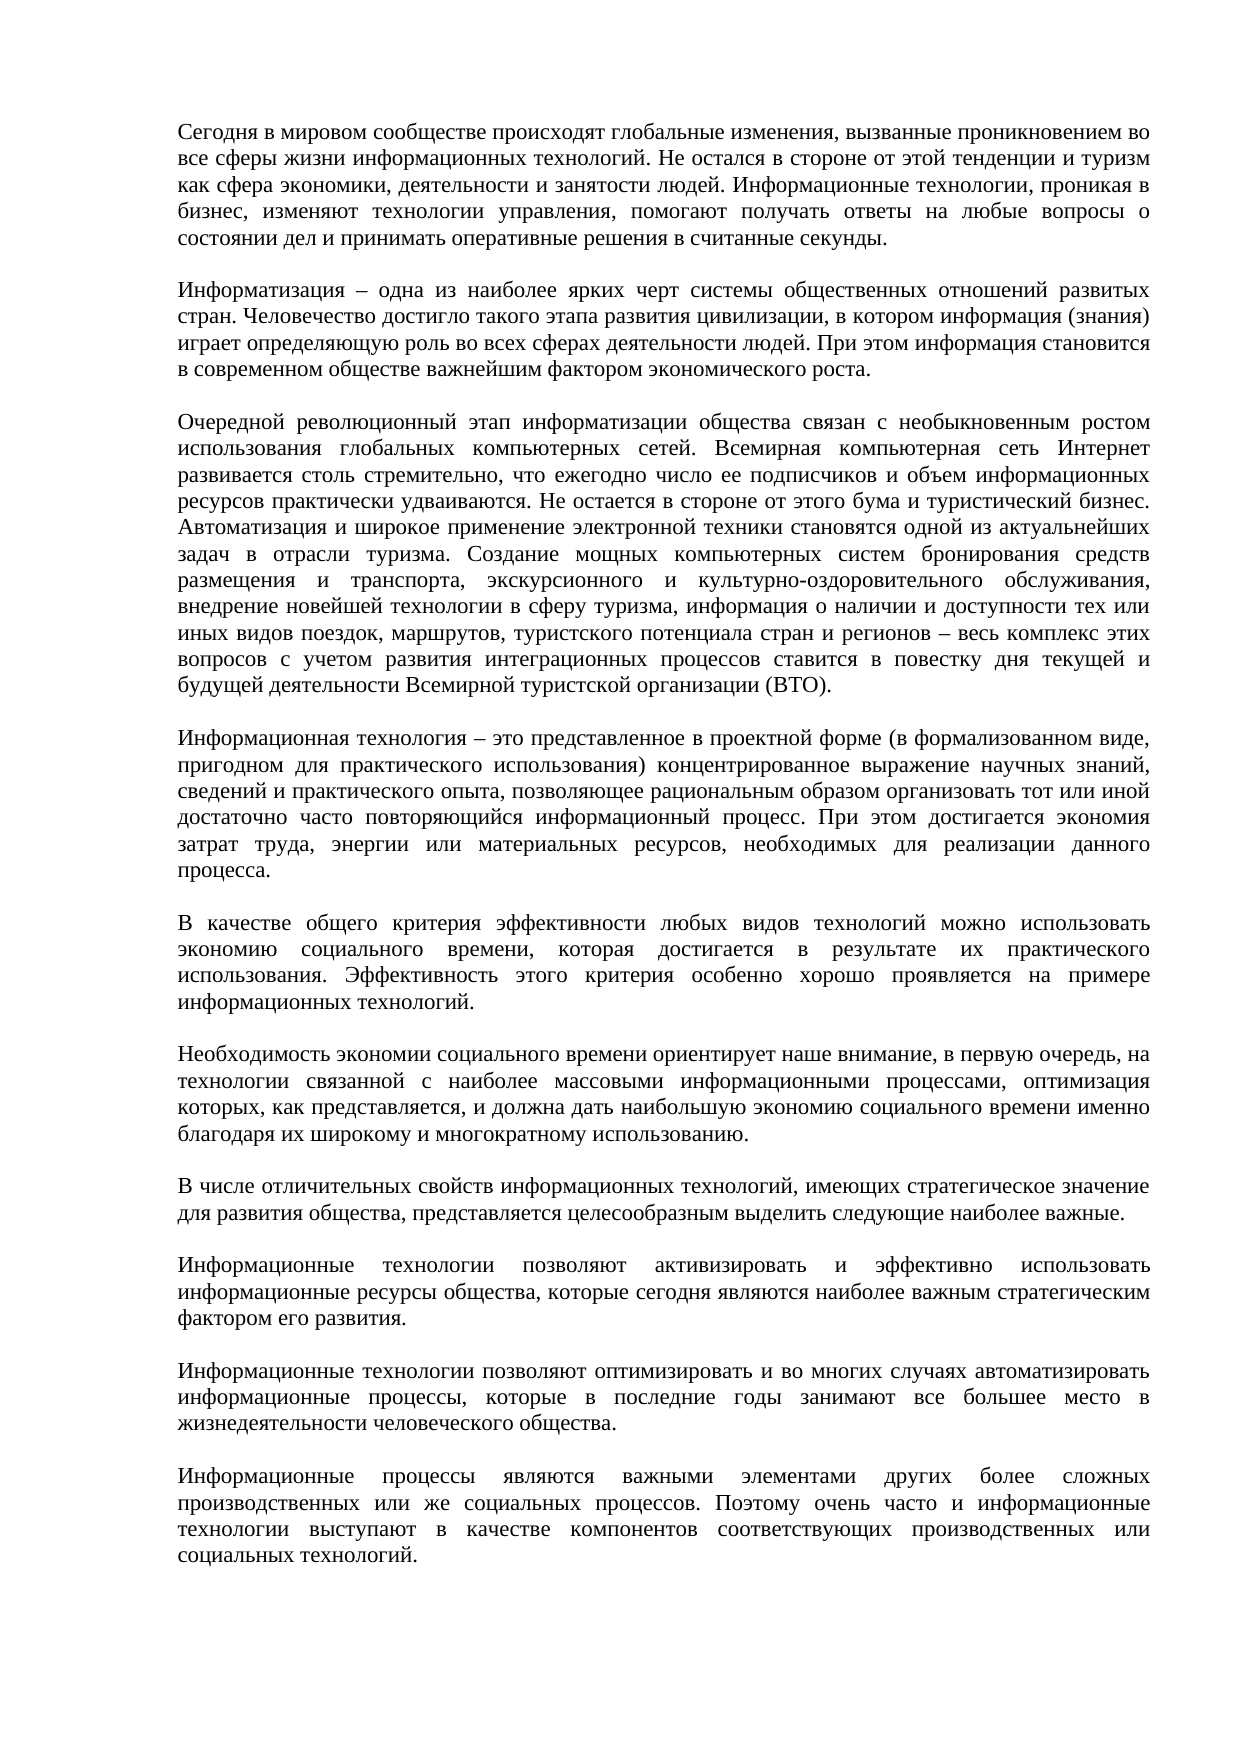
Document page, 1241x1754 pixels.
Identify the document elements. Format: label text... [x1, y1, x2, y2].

text В числе отличительных свойств информационных технологий, имеющих стратегическое значение для развития общества, представляется целесообразным выделить следующие наиболее важные. [177, 1172, 1152, 1225]
text В качестве общего критерия эффективности любых видов технологий можно использовать экономию социального времени, которая достигается в результате их практического использования. Эффективность этого критерия особенно хорошо проявляется на примере информационных технологий. [177, 909, 1152, 1014]
text Информационные технологии позволяют оптимизировать и во многих случаях автоматизировать информационные процессы, которые в последние годы занимают все большее место в жизнедеятельности человеческого общества. [177, 1357, 1152, 1436]
text Информатизация – одна из наиболее ярких черт системы общественных отношений развитых стран. Человечество достигло такого этапа развития цивилизации, в котором информация (знания) играет определяющую роль во всех сферах деятельности людей. При этом информация становится в современном обществе важнейшим фактором экономического роста. [177, 276, 1152, 382]
text Сегодня в мировом сообществе происходят глобальные изменения, вызванные проникновением во все сферы жизни информационных технологий. Не остался в стороне от этой тенденции и туризм как сфера экономики, деятельности и занятости людей. Информационные технологии, проникая в бизнес, изменяют технологии управления, помогают получать ответы на любые вопросы о состоянии дел и принимать оперативные решения в считанные секунды. [177, 118, 1152, 250]
text Информационные процессы являются важными элементами других более сложных производственных или же социальных процессов. Поэтому очень часто и информационные технологии выступают в качестве компонентов соответствующих производственных или социальных технологий. [177, 1462, 1152, 1568]
text Информационные технологии позволяют активизировать и эффективно использовать информационные ресурсы общества, которые сегодня являются наиболее важным стратегическим фактором его развития. [177, 1251, 1152, 1330]
text Необходимость экономии социального времени ориентирует наше внимание, в первую очередь, на технологии связанной с наиболее массовыми информационными процессами, оптимизация которых, как представляется, и должна дать наибольшую экономию социального времени именно благодаря их широкому и многократному использованию. [177, 1041, 1152, 1146]
text Очередной революционный этап информатизации общества связан с необыкновенным ростом использования глобальных компьютерных сетей. Всемирная компьютерная сеть Интернет развивается столь стремительно, что ежегодно число ее подписчиков и объем информационных ресурсов практически удваиваются. Не остается в стороне от этого бума и туристический бизнес. Автоматизация и широкое применение электронной техники становятся одной из актуальнейших задач в отрасли туризма. Создание мощных компьютерных систем бронирования средств размещения и транспорта, экскурсионного и культурно-оздоровительного обслуживания, внедрение новейшей технологии в сферу туризма, информация о наличии и доступности тех или иных видов поездок, маршрутов, туристского потенциала стран и регионов – весь комплекс этих вопросов с учетом развития интеграционных процессов ставится в повестку дня текущей и будущей деятельности Всемирной туристской организации (ВТО). [177, 408, 1152, 698]
text Информационная технология – это представленное в проектной форме (в формализованном виде, пригодном для практического использования) концентрированное выражение научных знаний, сведений и практического опыта, позволяющее рациональным образом организовать тот или иной достаточно часто повторяющийся информационный процесс. При этом достигается экономия затрат труда, энергии или материальных ресурсов, необходимых для реализации данного процесса. [177, 724, 1152, 882]
